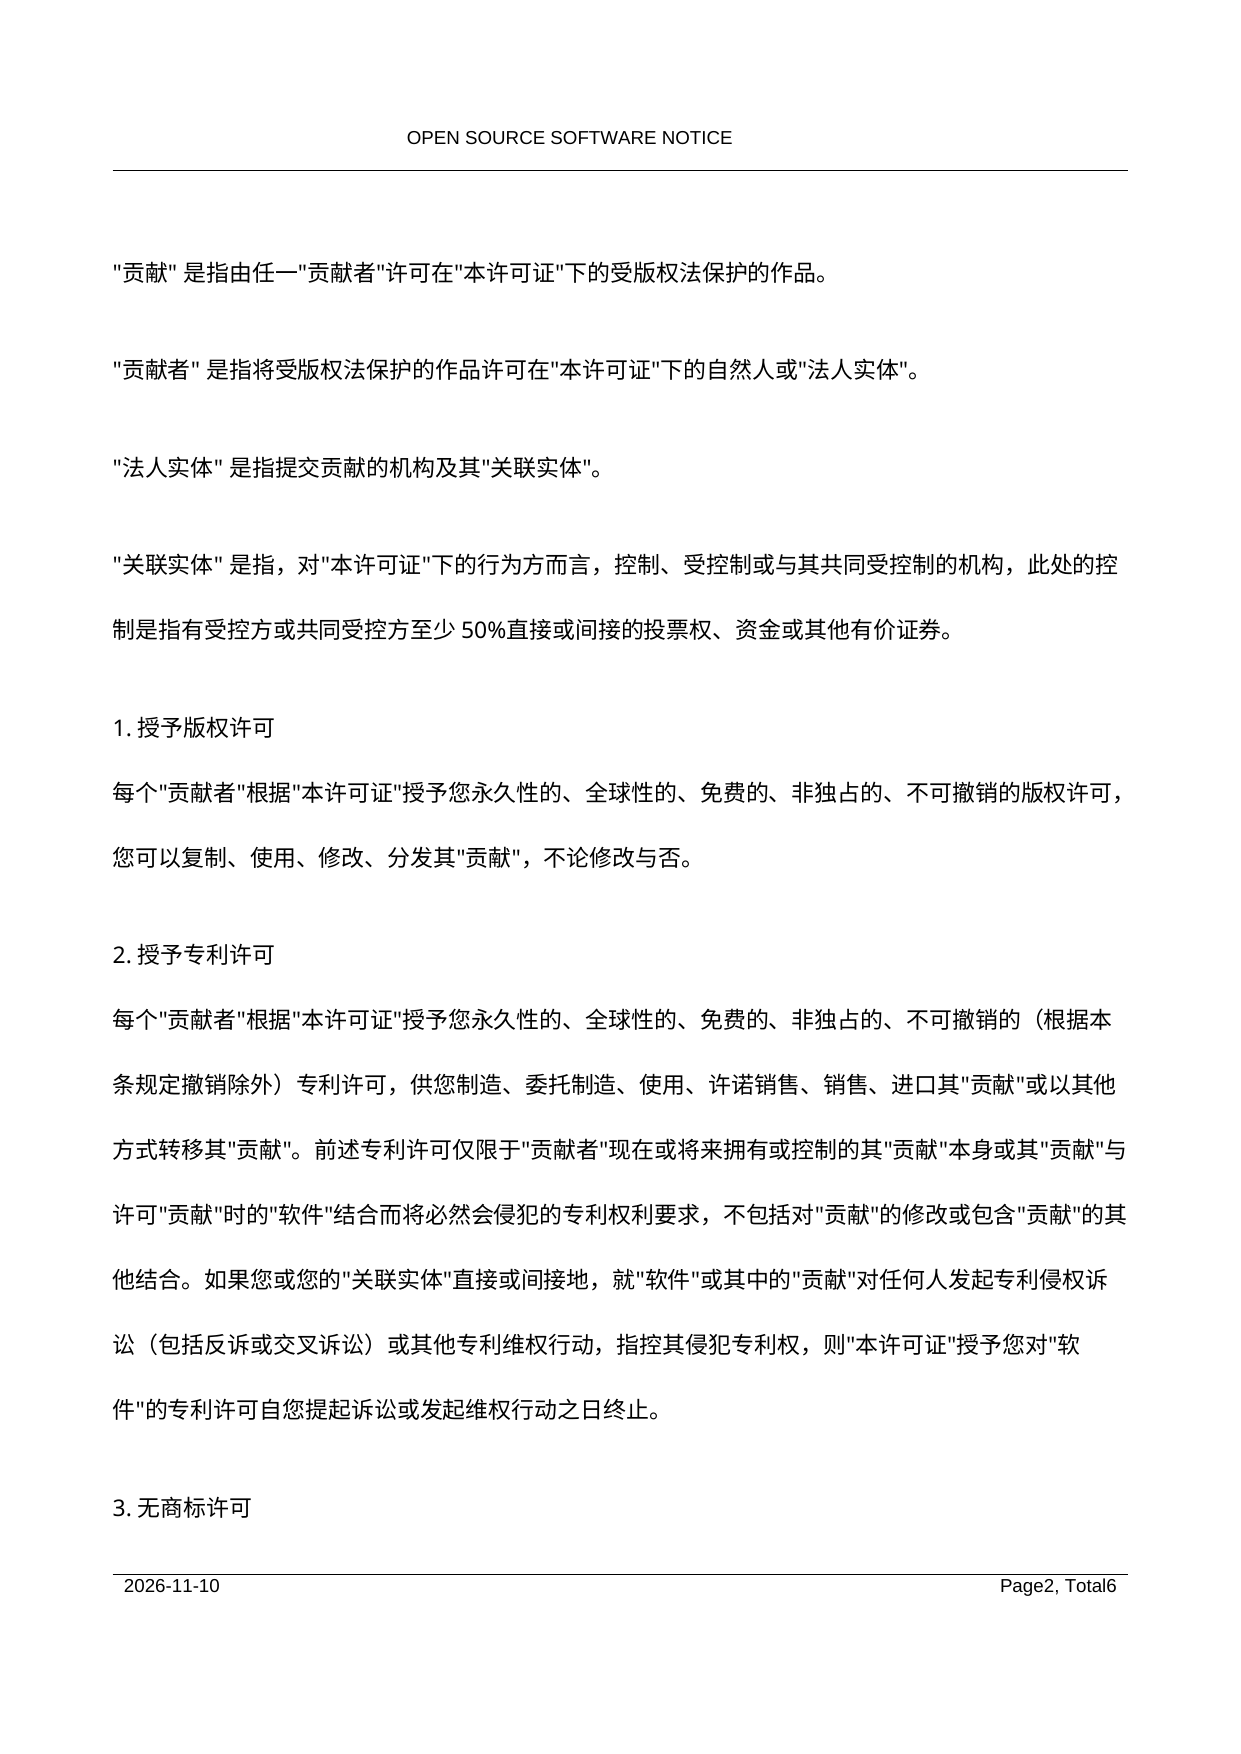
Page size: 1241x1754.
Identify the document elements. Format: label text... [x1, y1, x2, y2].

text "贡献者" 是指将受版权法保护的作品许可在"本许可证"下的自然人或"法人实体"。 [112, 336, 1128, 401]
text 3. 无商标许可 [112, 1474, 1128, 1539]
text 每个"贡献者"根据"本许可证"授予您永久性的、全球性的、免费的、非独占的、不可撤销的（根据本条规定撤销除外）专利许可，供您制造、委托制造、使用、许诺销售、销售、进口其"贡献"或以其他方式转移其"贡献"。前述专利许可仅限于"贡献者"现在或将来拥有或控制的其"贡献"本身或其"贡献"与许可"贡献"时的"软件"结合而将必然会侵犯的专利权利要求，不包括对"贡献"的修改或包含"贡献"的其他结合。如果您或您的"关联实体"直接或间接地，就"软件"或其中的"贡献"对任何人发起专利侵权诉讼（包括反诉或交叉诉讼）或其他专利维权行动，指控其侵犯专利权，则"本许可证"授予您对"软件"的专利许可自您提起诉讼或发起维权行动之日终止。 [112, 986, 1128, 1441]
text 2. 授予专利许可 [112, 921, 1128, 986]
text "贡献" 是指由任一"贡献者"许可在"本许可证"下的受版权法保护的作品。 [112, 239, 1128, 304]
text "法人实体" 是指提交贡献的机构及其"关联实体"。 [112, 434, 1128, 499]
text "关联实体" 是指，对"本许可证"下的行为方而言，控制、受控制或与其共同受控制的机构，此处的控制是指有受控方或共同受控方至少50%直接或间接的投票权、资金或其他有价证券。 [112, 531, 1128, 661]
text 每个"贡献者"根据"本许可证"授予您永久性的、全球性的、免费的、非独占的、不可撤销的版权许可，您可以复制、使用、修改、分发其"贡献"，不论修改与否。 [112, 759, 1128, 889]
text 1. 授予版权许可 [112, 694, 1128, 759]
